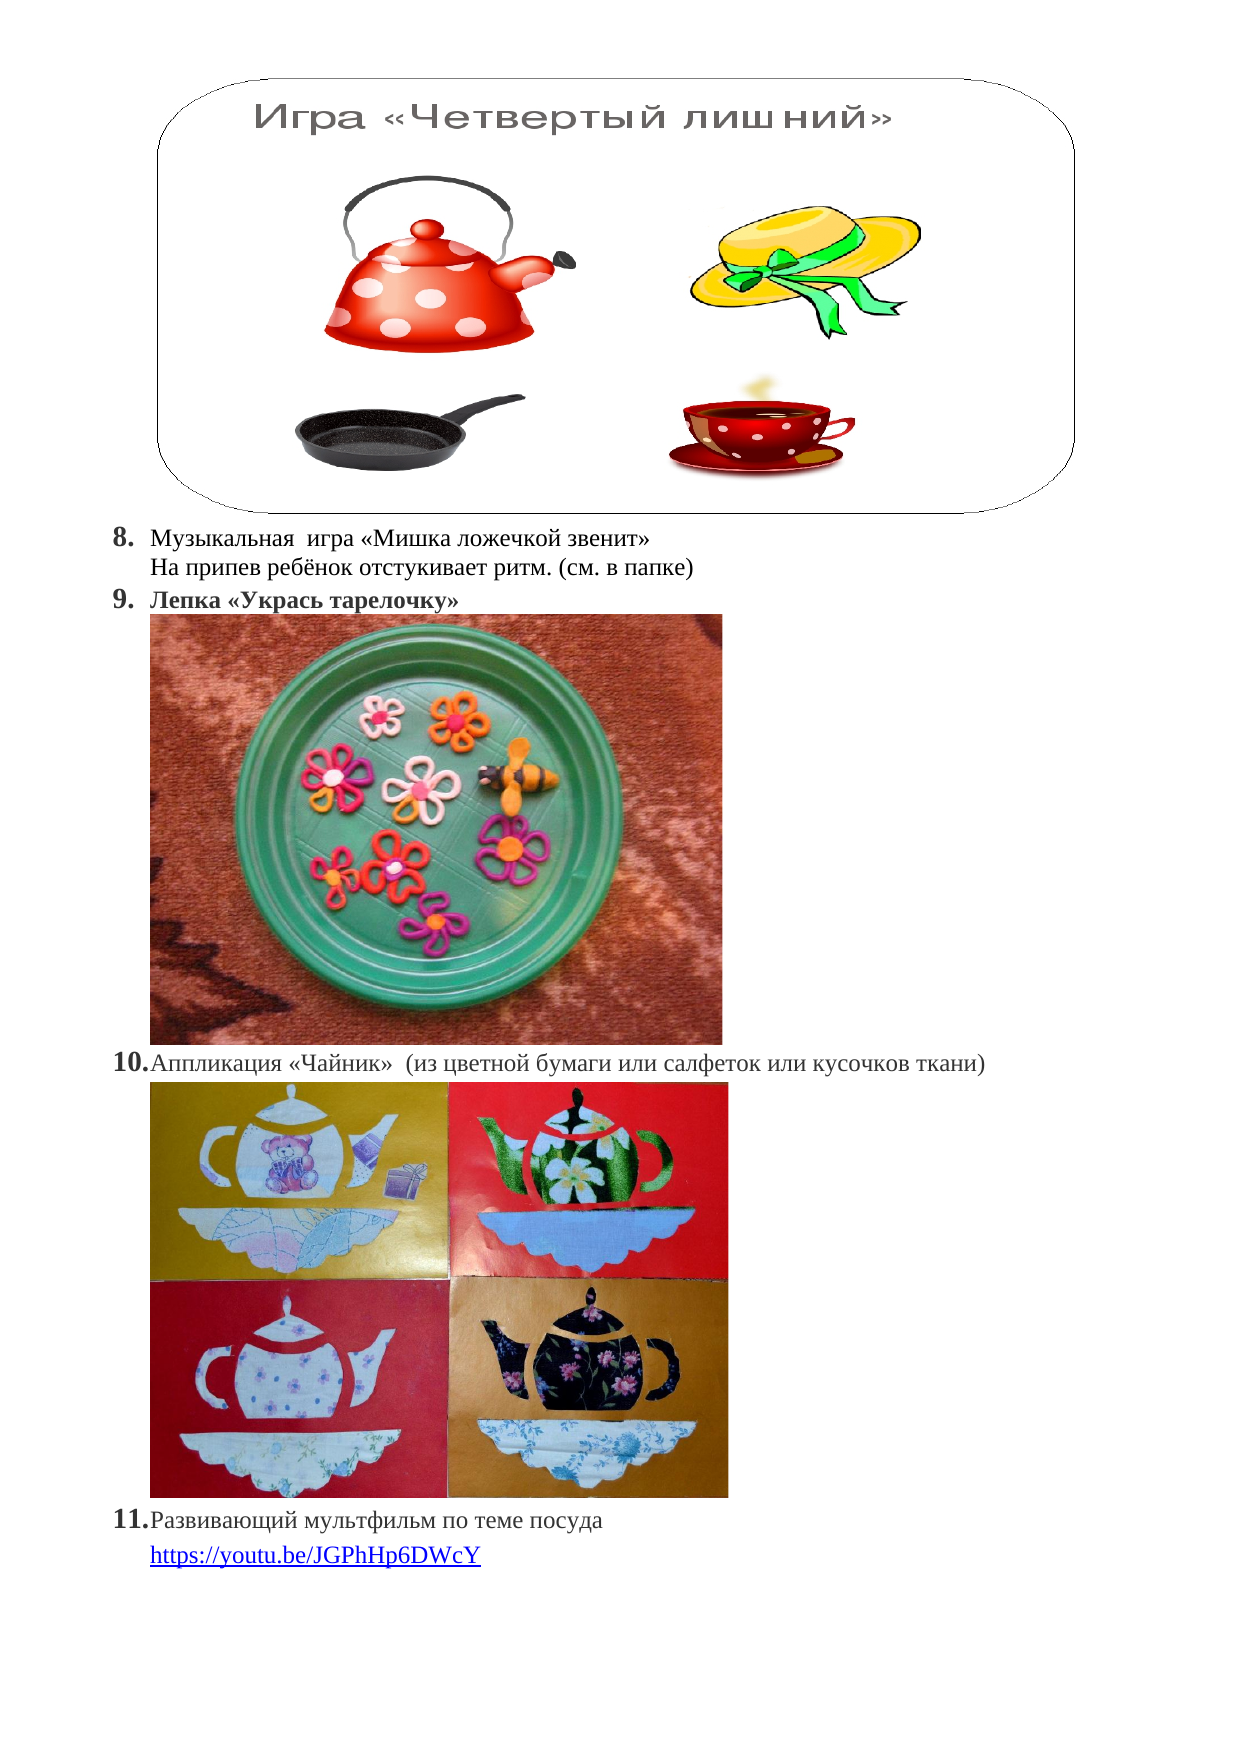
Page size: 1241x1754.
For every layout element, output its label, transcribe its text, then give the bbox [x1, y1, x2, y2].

list https://youtu.be/JGPhHp6DWcY [150, 1540, 1165, 1569]
list Лепка «Укрась тарелочку» [112, 581, 1165, 615]
text На припев ребёнок отстукивает ритм. (см. в папке) [150, 552, 1126, 581]
list Развивающий мультфильм по теме посуда [112, 1502, 1165, 1535]
picture [150, 75, 1080, 519]
picture [150, 614, 723, 1045]
picture [150, 1082, 729, 1498]
list Музыкальная игра «Мишка ложечкой звенит» [112, 519, 1126, 552]
list Аппликация «Чайник» (из цветной бумаги или салфеток или кусочков ткани) [112, 1044, 1165, 1078]
